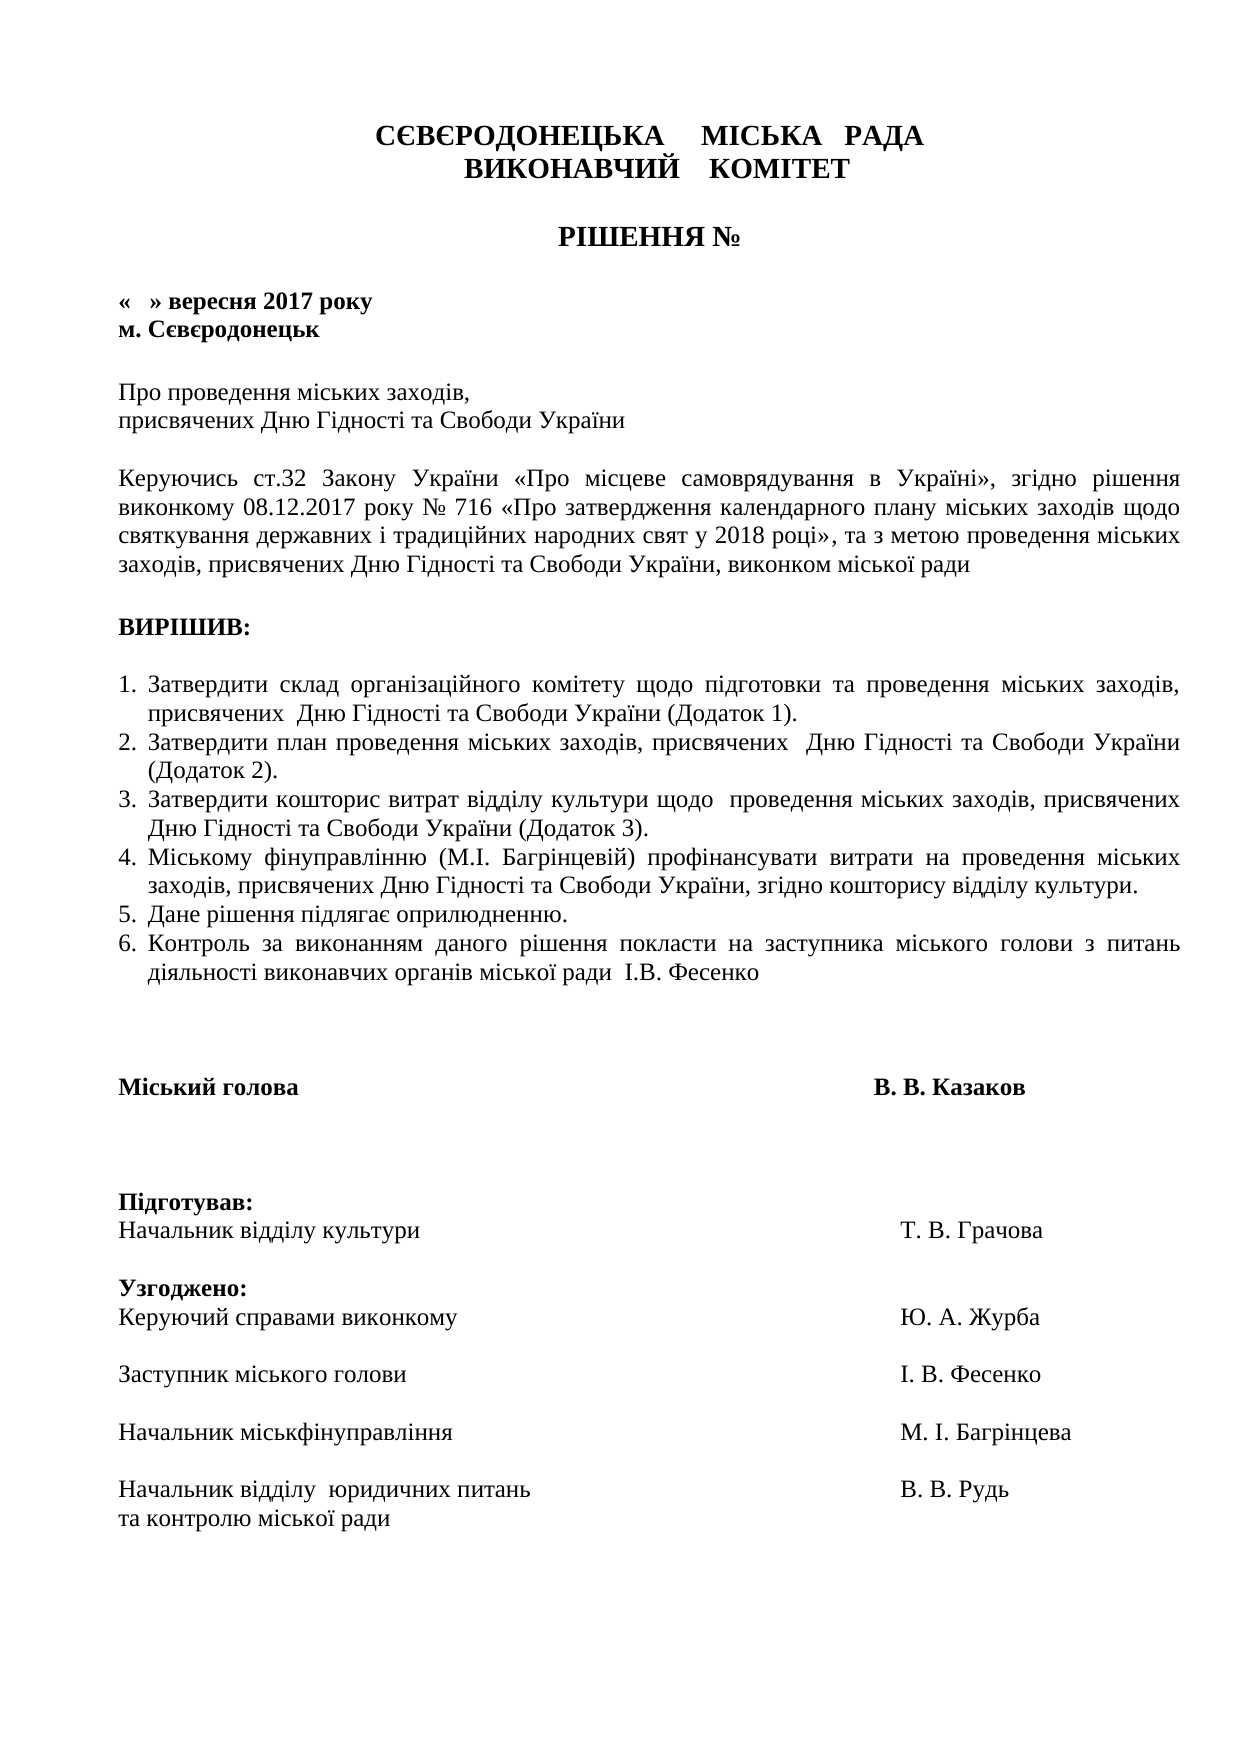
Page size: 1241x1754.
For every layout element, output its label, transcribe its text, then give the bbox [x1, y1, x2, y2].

table_header Т. В. Грачова [889, 1187, 1125, 1244]
table_cell М. І. Багрінцева [889, 1388, 1125, 1445]
text присвячених Дню Гідності та Свободи України [118, 406, 1181, 434]
list Міському фінуправлінню (М.І. Багрінцевій) профінансувати витрати на проведення міських заходів, присвячених Дню Гідності та Свободи України, згідно кошторису відділу культури. [118, 842, 1181, 899]
list Затвердити план проведення міських заходів, присвячених Дню Гідності та Свободи України (Додаток 2). [118, 727, 1181, 784]
table_cell Начальник відділу юридичних питань та контролю міської ради [107, 1445, 889, 1618]
text ВИРІШИВ: [118, 612, 1181, 640]
table_cell Заступник міського голови [107, 1330, 889, 1388]
list Контроль за виконанням даного рішення покласти на заступника міського голови з питань діяльності виконавчих органів міської ради І.В. Фесенко [118, 928, 1181, 985]
text Міський голова В. В. Казаков [118, 1072, 1181, 1100]
table_cell Ю. А. Журба [889, 1244, 1125, 1330]
table_header Підготував: Начальник відділу культури [107, 1187, 889, 1244]
table_cell Узгоджено: Керуючий справами виконкому [107, 1244, 889, 1330]
text РІШЕННЯ № [118, 219, 1181, 252]
text Керуючись ст.32 Закону України «Про місцеве самоврядування в Україні», згідно рішення виконкому 08.12.2017 року № 716 «Про затвердження календарного плану міських заходів щодо святкування державних і традиційних народних свят у 2018 році», та з метою проведення міських заходів, присвячених Дню Гідності та Свободи України, виконком міської ради [118, 463, 1181, 578]
table_cell І. В. Фесенко [889, 1330, 1125, 1388]
text м. Сєвєродонецьк [118, 314, 1181, 343]
list Дане рішення підлягає оприлюдненню. [118, 899, 1181, 928]
subtitle « » вересня 2017 року [118, 286, 1152, 314]
table_cell В. В. Рудь [889, 1445, 1125, 1618]
text Про проведення міських заходів, [118, 377, 1181, 406]
text СЄВЄРОДОНЕЦЬКА МІСЬКА РАДА [118, 118, 1181, 152]
table_cell Начальник міськфінуправління [107, 1388, 889, 1445]
list Затвердити кошторис витрат відділу культури щодо проведення міських заходів, присвячених Дню Гідності та Свободи України (Додаток 3). [118, 784, 1181, 842]
list Затвердити склад організаційного комітету щодо підготовки та проведення міських заходів, присвячених Дню Гідності та Свободи України (Додаток 1). [118, 669, 1181, 727]
subtitle ВИКОНАВЧИЙ КОМІТЕТ [133, 152, 1137, 185]
